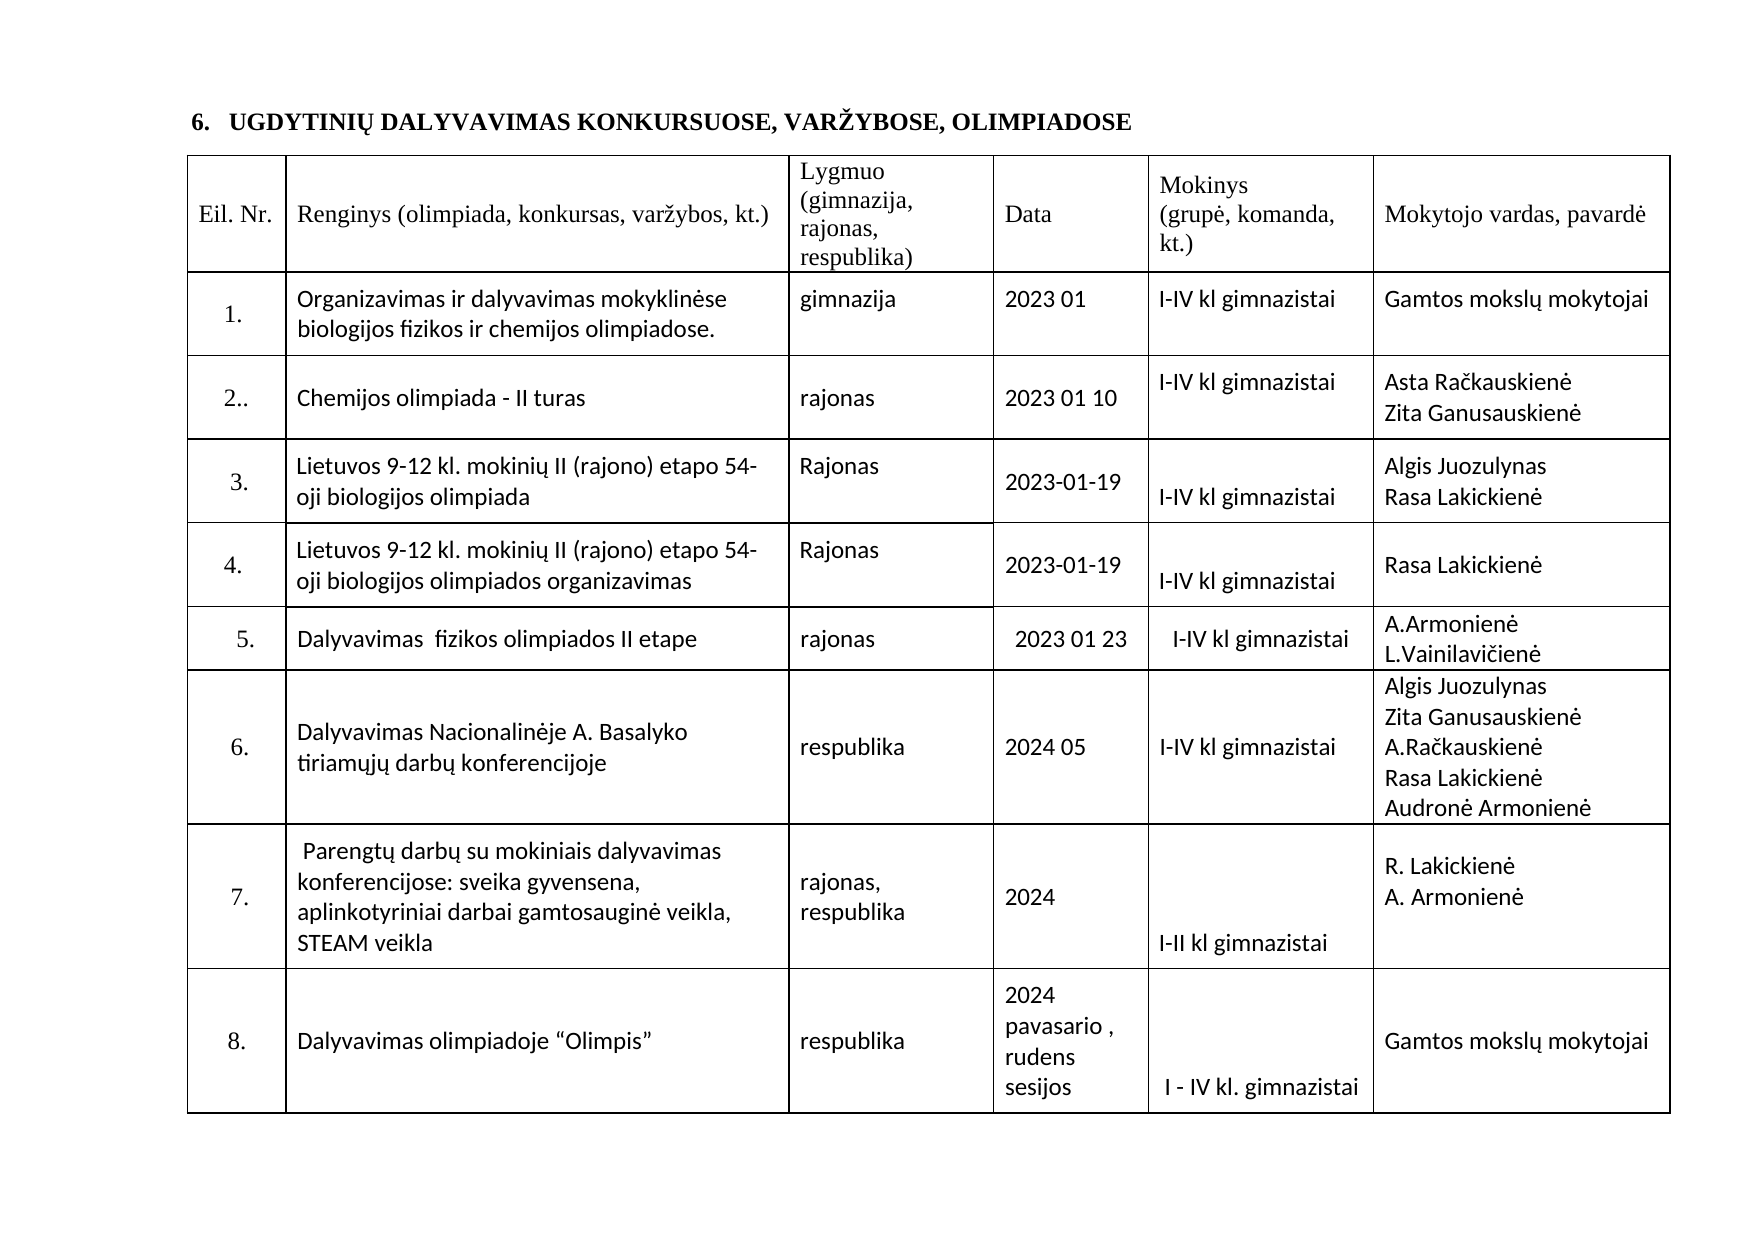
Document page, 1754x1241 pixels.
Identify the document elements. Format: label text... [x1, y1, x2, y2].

table_header Mokinys (grupė, komanda, kt.) [1149, 156, 1373, 271]
table_cell 8. [188, 969, 285, 1112]
table_cell 2023 01 23 [994, 607, 1148, 669]
table_cell 2024 05 [994, 671, 1148, 823]
table_cell 4. [188, 523, 285, 606]
table_cell Chemijos olimpiada - II turas [287, 356, 788, 438]
table_cell 2023-01-19 [994, 523, 1148, 606]
table_cell Lietuvos 9-12 kl. mokinių II (rajono) etapo 54-oji biologijos olimpiada [287, 440, 788, 522]
table_cell I-II kl gimnazistai [1149, 825, 1373, 968]
table_header Mokytojo vardas, pavardė [1374, 156, 1669, 271]
table_cell Rasa Lakickienė [1374, 523, 1669, 606]
table_cell Rajonas [790, 440, 993, 522]
table_cell Dalyvavimas fizikos olimpiados II etape [287, 608, 788, 669]
table_cell Rajonas [790, 524, 993, 606]
table_header Eil. Nr. [188, 156, 285, 271]
table_cell 2023-01-19 [994, 440, 1148, 522]
table_cell I-IV kl gimnazistai [1149, 523, 1373, 606]
table_cell 5. [188, 607, 285, 669]
table_cell I-IV kl gimnazistai [1149, 440, 1373, 522]
table_cell Gamtos mokslų mokytojai [1374, 969, 1669, 1112]
table_cell Dalyvavimas Nacionalinėje A. Basalyko tiriamųjų darbų konferencijoje [287, 671, 788, 823]
table_cell Dalyvavimas olimpiadoje “Olimpis” [287, 969, 788, 1112]
table_cell 2023 01 10 [994, 356, 1148, 438]
table_cell respublika [790, 969, 993, 1112]
table_cell Gamtos mokslų mokytojai [1374, 273, 1669, 354]
table_cell Organizavimas ir dalyvavimas mokyklinėse biologijos fizikos ir chemijos olimpiadose. [287, 273, 788, 354]
table_header Data [994, 156, 1148, 271]
table_header Lygmuo (gimnazija, rajonas, respublika) [790, 156, 993, 271]
table_cell 2024 [994, 825, 1148, 968]
list UGDYTINIŲ DALYVAVIMAS KONKURSUOSE, VARŽYBOSE, OLIMPIADOSE [191, 107, 1695, 136]
table_cell Parengtų darbų su mokiniais dalyvavimas konferencijose: sveika gyvensena, aplinkotyriniai darbai gamtosauginė veikla, STEAM veikla [287, 825, 788, 968]
table_cell I-IV kl gimnazistai [1149, 356, 1373, 438]
table_cell Lietuvos 9-12 kl. mokinių II (rajono) etapo 54-oji biologijos olimpiados organizavimas [287, 524, 788, 606]
table_cell Algis Juozulynas Zita Ganusauskienė A.Račkauskienė Rasa Lakickienė Audronė Armonienė [1374, 671, 1669, 823]
table_cell Asta Račkauskienė Zita Ganusauskienė [1374, 356, 1669, 438]
table_cell 3. [188, 440, 285, 522]
table_cell I-IV kl gimnazistai [1149, 607, 1373, 669]
table_cell rajonas, respublika [790, 825, 993, 968]
table_cell 2.. [188, 356, 285, 438]
table_cell 2024 pavasario , rudens sesijos [994, 969, 1148, 1112]
table_header Renginys (olimpiada, konkursas, varžybos, kt.) [287, 156, 788, 271]
table_cell gimnazija [790, 273, 993, 354]
table_cell 2023 01 [994, 273, 1148, 354]
table_cell 1. [188, 273, 285, 354]
table_cell A.Armonienė L.Vainilavičienė [1374, 607, 1669, 669]
table_cell I-IV kl gimnazistai [1149, 273, 1373, 354]
table_cell rajonas [790, 356, 993, 438]
table_cell I-IV kl gimnazistai [1149, 671, 1373, 823]
table_cell rajonas [790, 608, 993, 669]
table_cell Algis Juozulynas Rasa Lakickienė [1374, 440, 1669, 522]
table_cell 7. [188, 825, 285, 968]
table_cell R. Lakickienė A. Armonienė [1374, 825, 1669, 968]
table_cell respublika [790, 671, 993, 823]
table_cell 6. [188, 671, 285, 823]
table_cell I - IV kl. gimnazistai [1149, 969, 1373, 1112]
